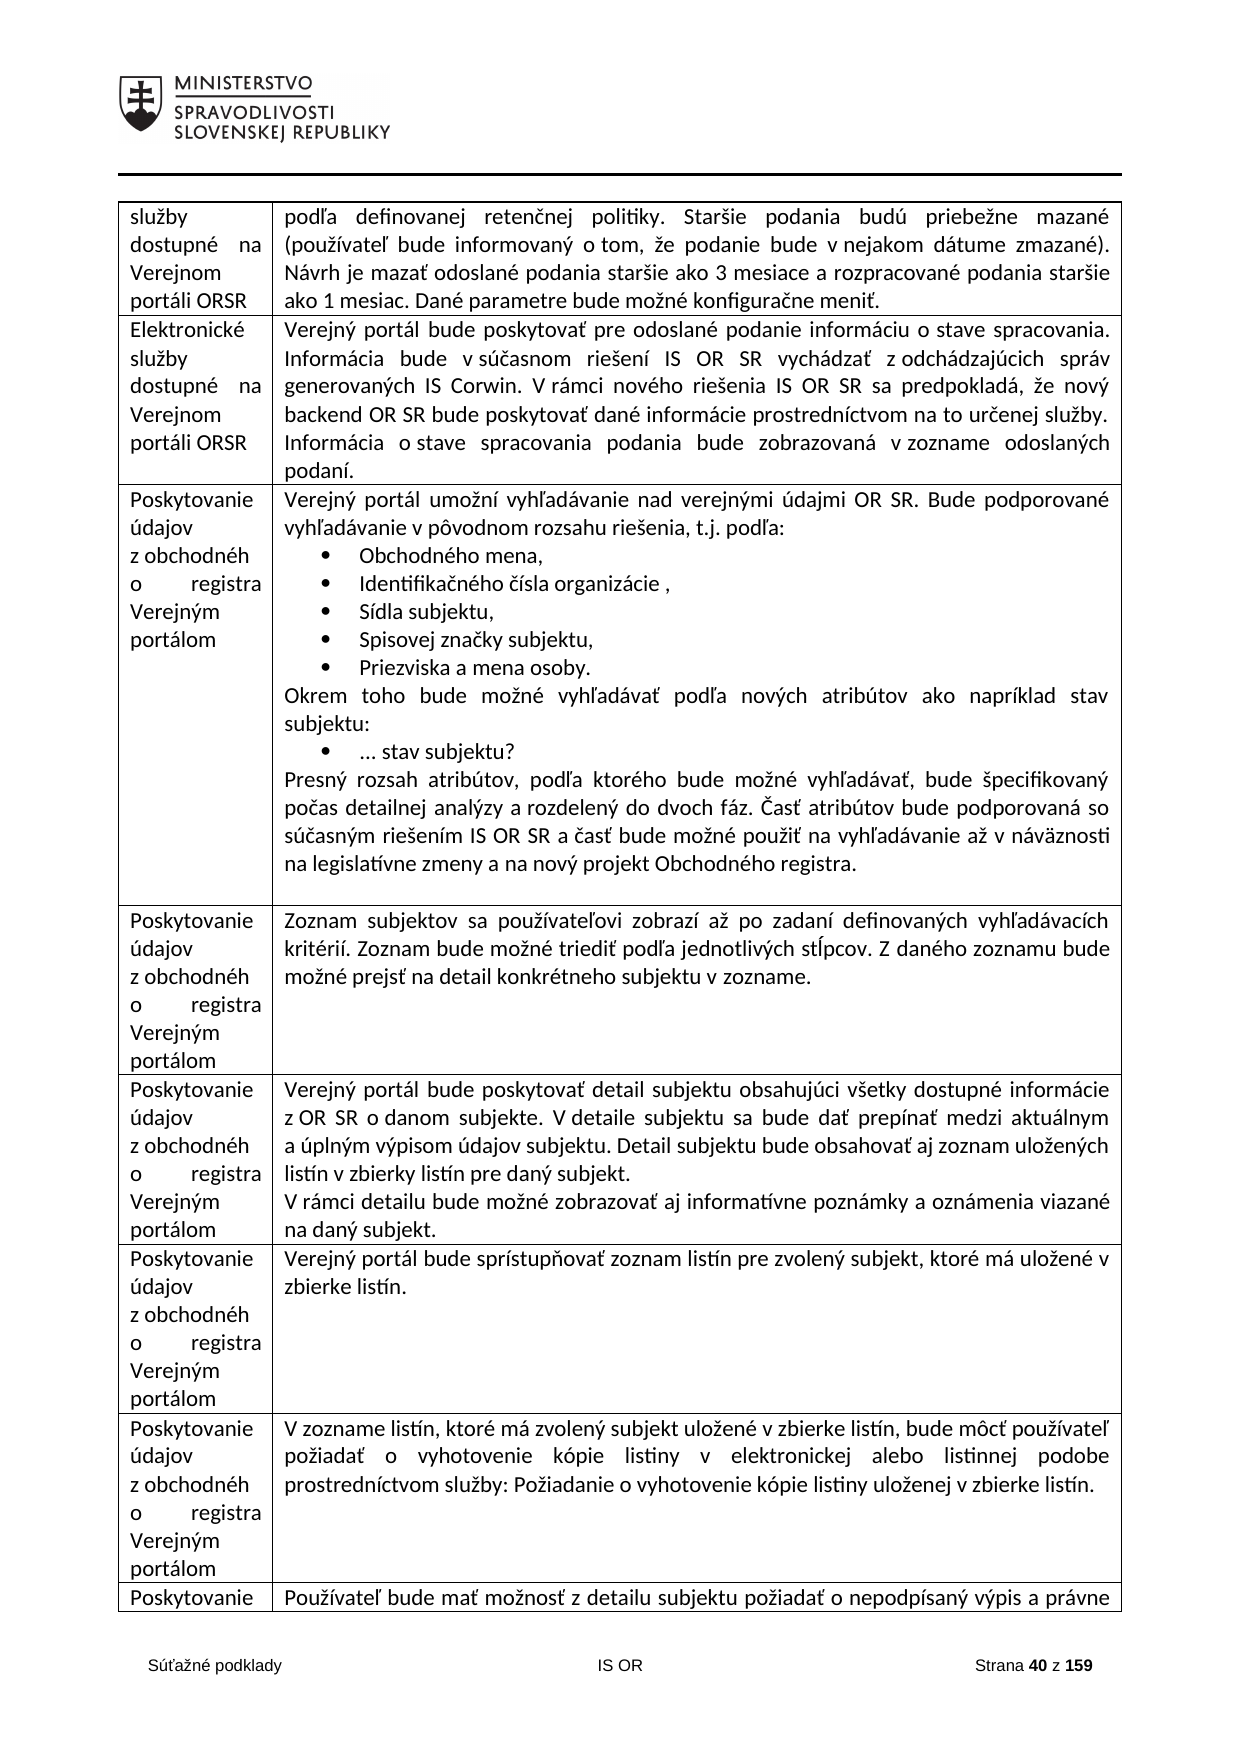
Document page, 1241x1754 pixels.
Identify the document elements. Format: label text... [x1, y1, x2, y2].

picture [118, 73, 390, 144]
table_cell V zozname listín, ktoré má zvolený subjekt uložené v zbierke listín, bude môcť používateľ požiadať o vyhotovenie kópie listiny v elektronickej alebo listinnej podobe prostredníctvom služby: Požiadanie o vyhotovenie kópie listiny uloženej v zbierke listín. [273, 1414, 1121, 1582]
table_cell Verejný portál bude poskytovať pre odoslané podanie informáciu o stave spracovania. Informácia bude v súčasnom riešení IS OR SR vychádzať z odchádzajúcich správ generovaných IS Corwin. V rámci nového riešenia IS OR SR sa predpokladá, že nový backend OR SR bude poskytovať dané informácie prostredníctvom na to určenej služby. Informácia o stave spracovania podania bude zobrazovaná v zozname odoslaných podaní. [273, 316, 1121, 484]
table_cell Poskytovanie údajov z obchodného registra Verejným portálom [119, 485, 272, 905]
table_cell Elektronické služby dostupné na Verejnom portáli ORSR [119, 316, 272, 484]
table_cell Elektronické služby dostupné na Verejnom portáli ORSR [119, 203, 272, 314]
table_cell Poskytovanie údajov z obchodného registra Verejným portálom [119, 1245, 272, 1413]
table_cell Verejný portál bude sprístupňovať zoznam listín pre zvolený subjekt, ktoré má uložené v zbierke listín. [273, 1245, 1121, 1413]
table_cell Poskytovanie údajov z obchodného registra Verejným portálom [119, 1583, 272, 1611]
table_cell Verejný portál umožní vyhľadávanie nad verejnými údajmi OR SR. Bude podporované vyhľadávanie v pôvodnom rozsahu riešenia, t.j. podľa: Obchodného mena, Identifikačného čísla organizácie , Sídla subjektu, Spisovej značky subjektu, Priezviska a mena osoby. Okrem toho bude možné vyhľadávať podľa nových atribútov ako napríklad stav subjektu: ... stav subjektu? Presný rozsah atribútov, podľa ktorého bude možné vyhľadávať, bude špecifikovaný počas detailnej analýzy a rozdelený do dvoch fáz. Časť atribútov bude podporovaná so súčasným riešením IS OR SR a časť bude možné použiť na vyhľadávanie až v náväznosti na legislatívne zmeny a na nový projekt Obchodného registra. [273, 485, 1121, 905]
table_cell Poskytovanie údajov z obchodného registra Verejným portálom [119, 1414, 272, 1582]
table_cell Poskytovanie údajov z obchodného registra Verejným portálom [119, 906, 272, 1074]
table_cell Poskytovanie údajov z obchodného registra Verejným portálom [119, 1075, 272, 1243]
table_cell Zoznam subjektov sa používateľovi zobrazí až po zadaní definovaných vyhľadávacích kritérií. Zoznam bude možné triediť podľa jednotlivých stĺpcov. Z daného zoznamu bude možné prejsť na detail konkrétneho subjektu v zozname. [273, 906, 1121, 1074]
table_cell Verejný portál bude poskytovať detail subjektu obsahujúci všetky dostupné informácie z OR SR o danom subjekte. V detaile subjektu sa bude dať prepínať medzi aktuálnym a úplným výpisom údajov subjektu. Detail subjektu bude obsahovať aj zoznam uložených listín v zbierky listín pre daný subjekt. V rámci detailu bude možné zobrazovať aj informatívne poznámky a oznámenia viazané na daný subjekt. [273, 1075, 1121, 1243]
